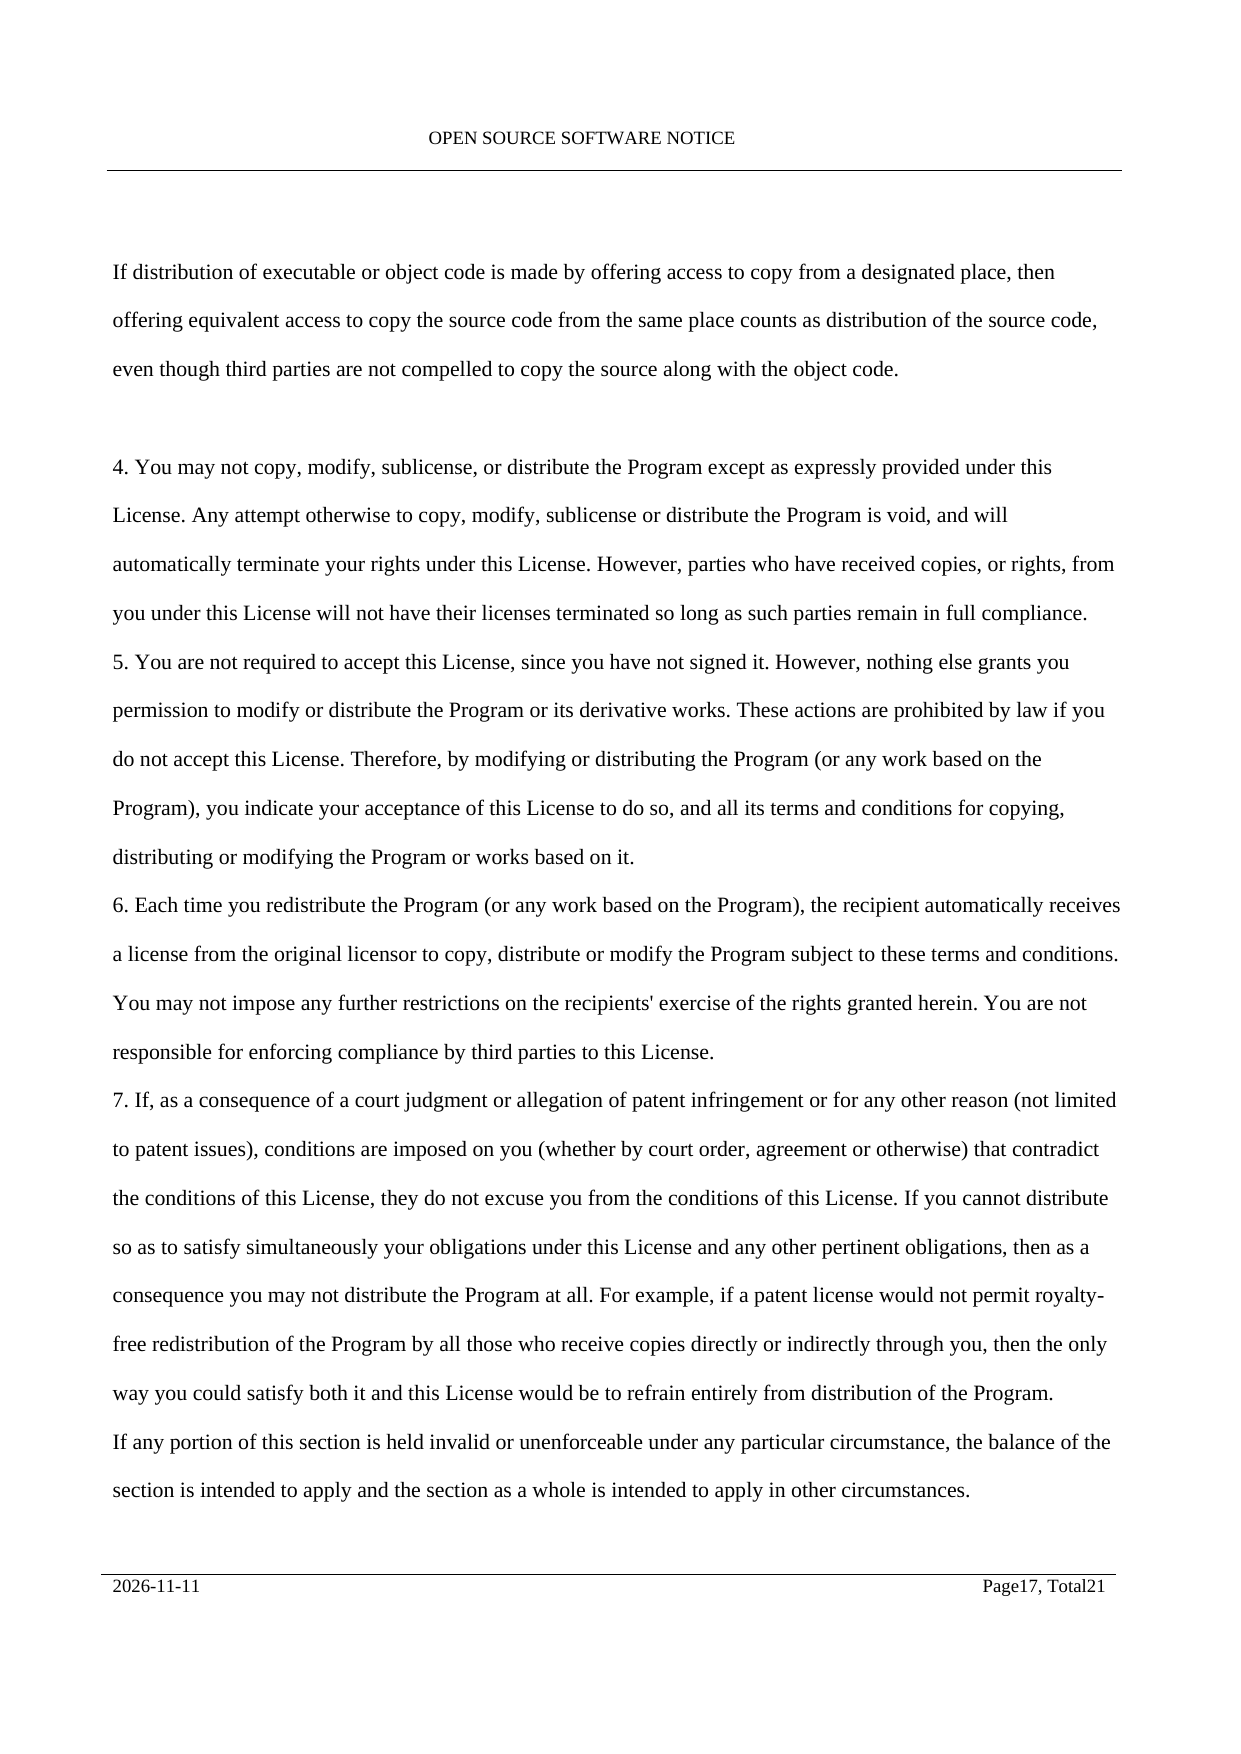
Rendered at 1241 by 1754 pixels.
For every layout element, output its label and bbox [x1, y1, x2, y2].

text [112, 206, 1128, 1506]
